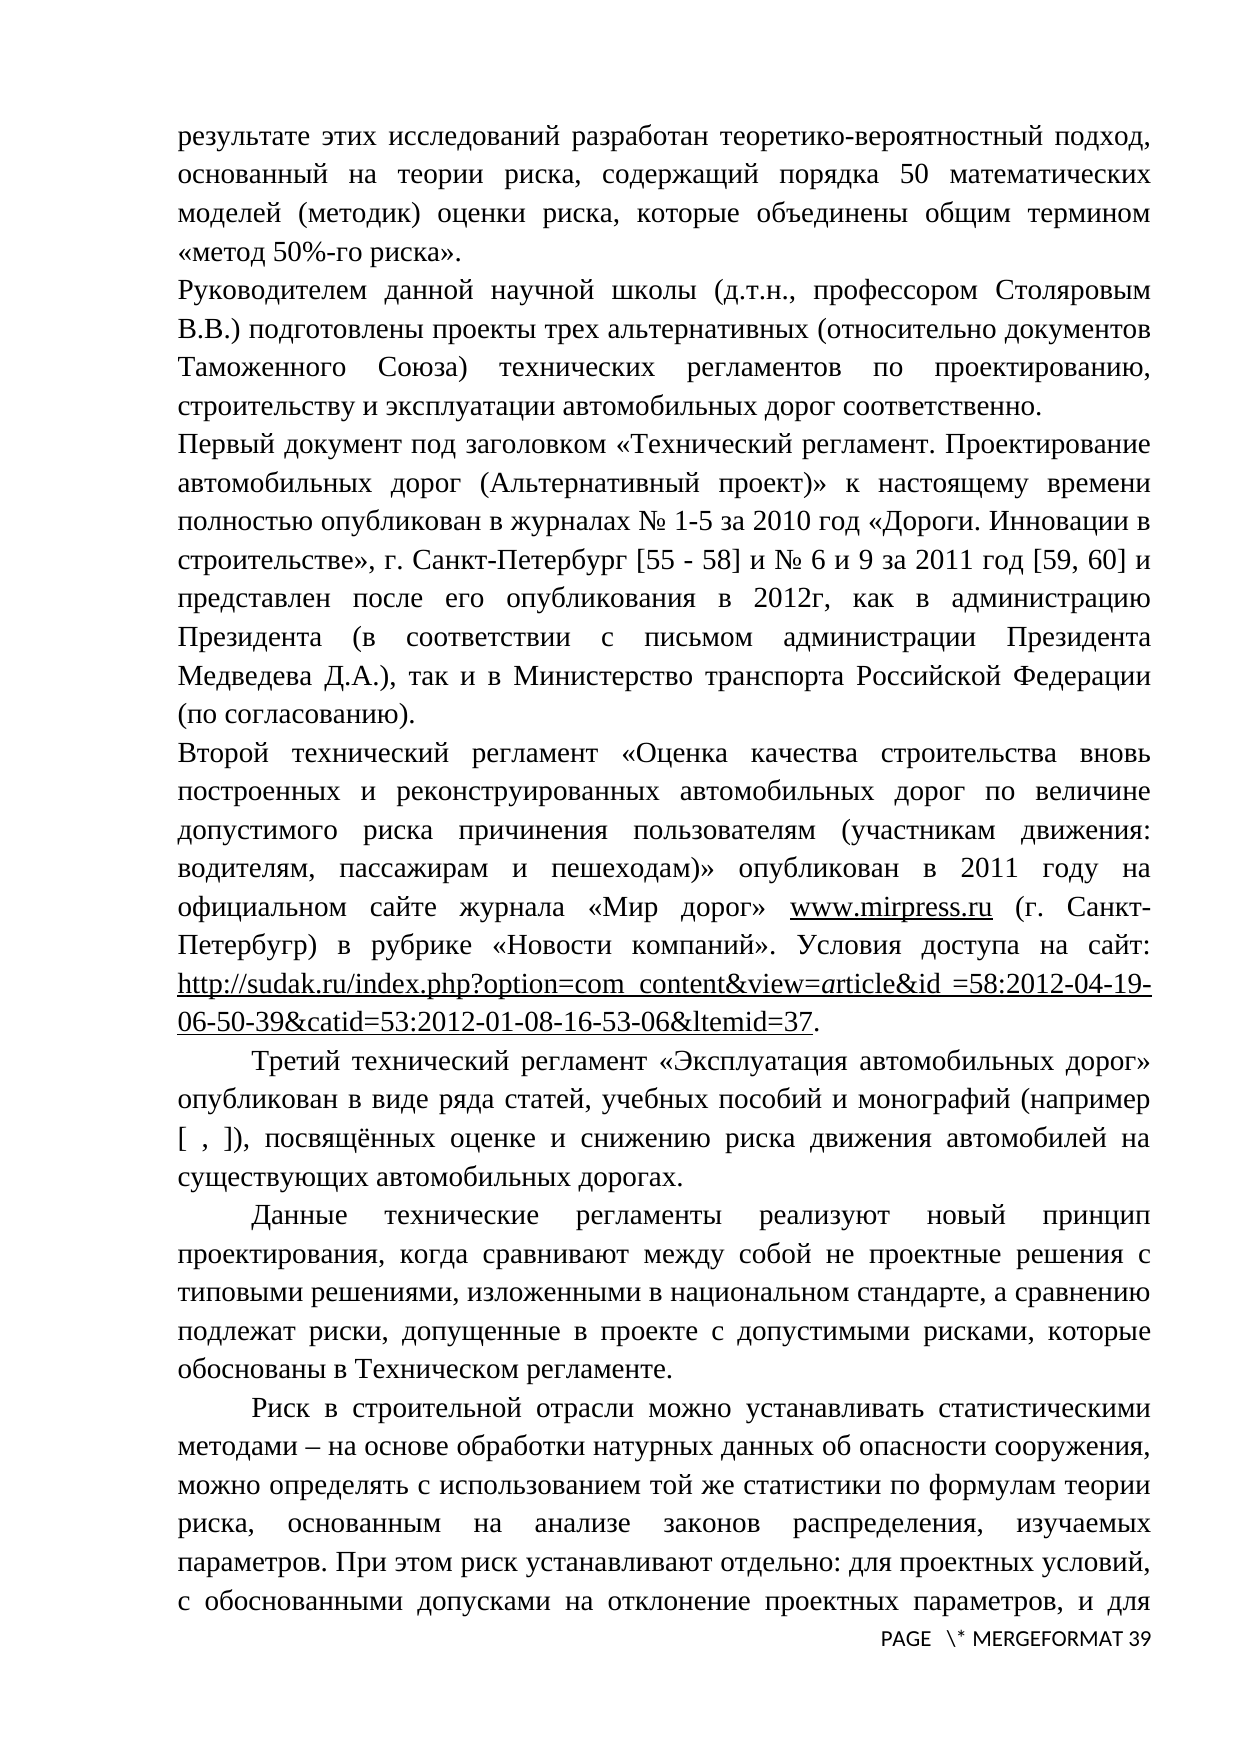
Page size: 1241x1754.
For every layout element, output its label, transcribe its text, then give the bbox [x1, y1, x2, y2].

list Второй технический регламент «Оценка качества строительства вновь построенных и реконструированных автомобильных дорог по величине допустимого риска причинения пользователям (участникам движения: водителям, пассажирам и пешеходам)» опубликован в 2011 году на официальном сайте журнала «Мир дорог» www.mirpress.ru (г. Санкт-Петербугр) в рубрике «Новости компаний». Условия доступа на сайт: http://sudak.ru/index.php?option=com_content&view=article&id =58:2012-04-19-06-50-39&catid=53:2012-01-08-16-53-06&ltemid=37. [177, 997, 1152, 1038]
list Первый документ под заголовком «Технический регламент. Проектирование автомобильных дорог (Альтернативный проект)» к настоящему времени полностью опубликован в журналах № 1-5 за 2010 год «Дороги. Инновации в строительстве», г. Санкт-Петербург [55 - 58] и № 6 и 9 за 2011 год [59, 60] и представлен после его опубликования в 2012г, как в администрацию Президента (в соответствии с письмом администрации Президента Медведева Д.А.), так и в Министерство транспорта Российской Федерации (по согласованию). [177, 426, 1152, 730]
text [177, 1390, 1152, 1616]
text Данные технические регламенты реализуют новый принцип проектирования, когда сравнивают между собой не проектные решения с типовыми решениями, изложенными в национальном стандарте, а сравнению подлежат риски, допущенные в проекте с допустимыми рисками, которые обоснованы в Техническом регламенте. [177, 1197, 1152, 1385]
list Руководителем данной научной школы (д.т.н., профессором Столяровым В.В.) подготовлены проекты трех альтернативных (относительно документов Таможенного Союза) технических регламентов по проектированию, строительству и эксплуатации автомобильных дорог соответственно. [177, 272, 1152, 421]
text Третий технический регламент «Эксплуатация автомобильных дорог» опубликован в виде ряда статей, учебных пособий и монографий (например [ , ]), посвящённых оценке и снижению риска движения автомобилей на существующих автомобильных дорогах. [177, 1043, 1152, 1192]
list Второй технический регламент «Оценка качества строительства вновь построенных и реконструированных автомобильных дорог по величине допустимого риска причинения пользователям (участникам движения: водителям, пассажирам и пешеходам)» опубликован в 2011 году на официальном сайте журнала «Мир дорог» www.mirpress.ru (г. Санкт-Петербугр) в рубрике «Новости компаний». Условия доступа на сайт: http://sudak.ru/index.php?option=com_content&view=article&id =58:2012-04-19-06-50-39&catid=53:2012-01-08-16-53-06&ltemid=37. [177, 735, 1152, 995]
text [177, 118, 1152, 267]
